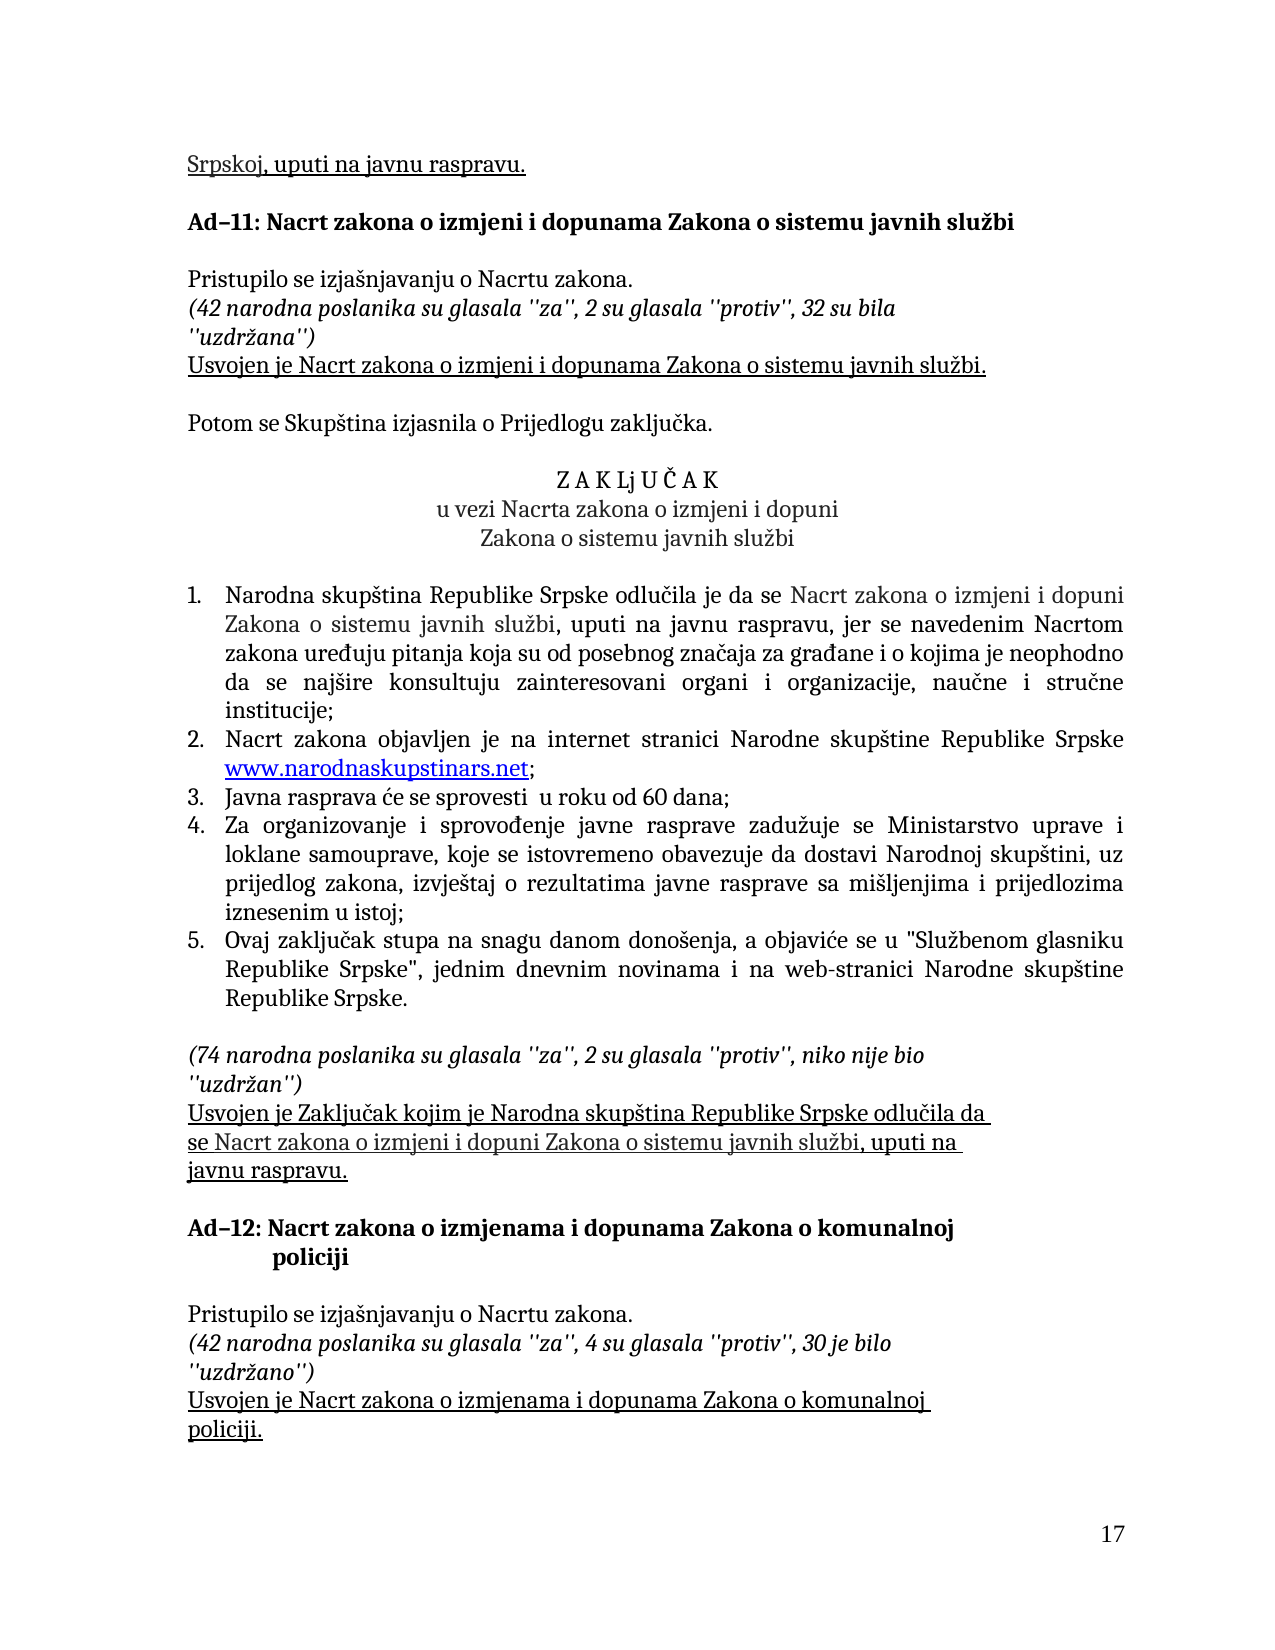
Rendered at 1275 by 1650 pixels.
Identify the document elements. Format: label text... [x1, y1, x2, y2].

text Zakona o sistemu javnih službi [150, 524, 1125, 552]
text policiji [150, 1242, 1125, 1271]
list Nacrt zakona objavljen je na internet stranici Narodne skupštine Republike Srpske www.narodnaskupstinars.net; [187, 725, 1125, 782]
text Usvojen je Nacrt zakona o izmjenama i dopunama Zakona o komunalnoj [150, 1386, 1125, 1415]
text Pristupilo se izjašnjavanju o Nacrtu zakona. [150, 265, 1125, 294]
text Potom se Skupština izjasnila o Prijedlogu zaključka. [150, 409, 1125, 437]
text ''uzdržan'') [150, 1070, 1125, 1099]
text (42 narodna poslanika su glasala ''za'', 2 su glasala ''protiv'', 32 su bila [150, 294, 1125, 322]
list Narodna skupština Republike Srpske odlučila je da se Nacrt zakona o izmjeni i dopuni Zakona o sistemu javnih službi, uputi na javnu raspravu, jer se navedenim Nacrtom zakona uređuju pitanja koja su od posebnog značaja za građane i o kojima je neophodno da se najšire konsultuju zainteresovani organi i organizacije, naučne i stručne institucije; [187, 581, 1125, 725]
list Za organizovanje i sprovođenje javne rasprave zadužuje se Ministarstvo uprave i loklane samouprave, koje se istovremeno obavezuje da dostavi Narodnoj skupštini, uz prijedlog zakona, izvještaj o rezultatima javne rasprave sa mišljenjima i prijedlozima iznesenim u istoj; [187, 811, 1125, 926]
text Pristupilo se izjašnjavanju o Nacrtu zakona. [150, 1300, 1125, 1329]
text se Nacrt zakona o izmjeni i dopuni Zakona o sistemu javnih službi, uputi na [150, 1127, 1125, 1156]
text Srpskoj, uputi na javnu raspravu. [150, 150, 1125, 179]
text Usvojen je Zaključak kojim je Narodna skupština Republike Srpske odlučila da [150, 1099, 1125, 1127]
text u vezi Nacrta zakona o izmjeni i dopuni [150, 495, 1125, 524]
text Ad–11: Nacrt zakona o izmjeni i dopunama Zakona o sistemu javnih službi [150, 207, 1125, 236]
text Usvojen je Nacrt zakona o izmjeni i dopunama Zakona o sistemu javnih službi. [150, 351, 1125, 380]
list Ovaj zaključak stupa na snagu danom donošenja, a objaviće se u "Službenom glasniku Republike Srpske", jednim dnevnim novinama i na web-stranici Narodne skupštine Republike Srpske. [187, 926, 1125, 1012]
text Z A K Lj U Č A K [150, 466, 1125, 495]
text ''uzdržano'') [150, 1357, 1125, 1386]
text policiji. [150, 1415, 1125, 1444]
text javnu raspravu. [150, 1156, 1125, 1185]
text ''uzdržana'') [150, 322, 1125, 351]
list Javna rasprava će se sprovesti u roku od 60 dana; [187, 782, 1125, 811]
text (74 narodna poslanika su glasala ''za'', 2 su glasala ''protiv'', niko nije bio [150, 1041, 1125, 1070]
text (42 narodna poslanika su glasala ''za'', 4 su glasala ''protiv'', 30 je bilo [150, 1329, 1125, 1357]
text Ad–12: Nacrt zakona o izmjenama i dopunama Zakona o komunalnoj [150, 1214, 1125, 1242]
